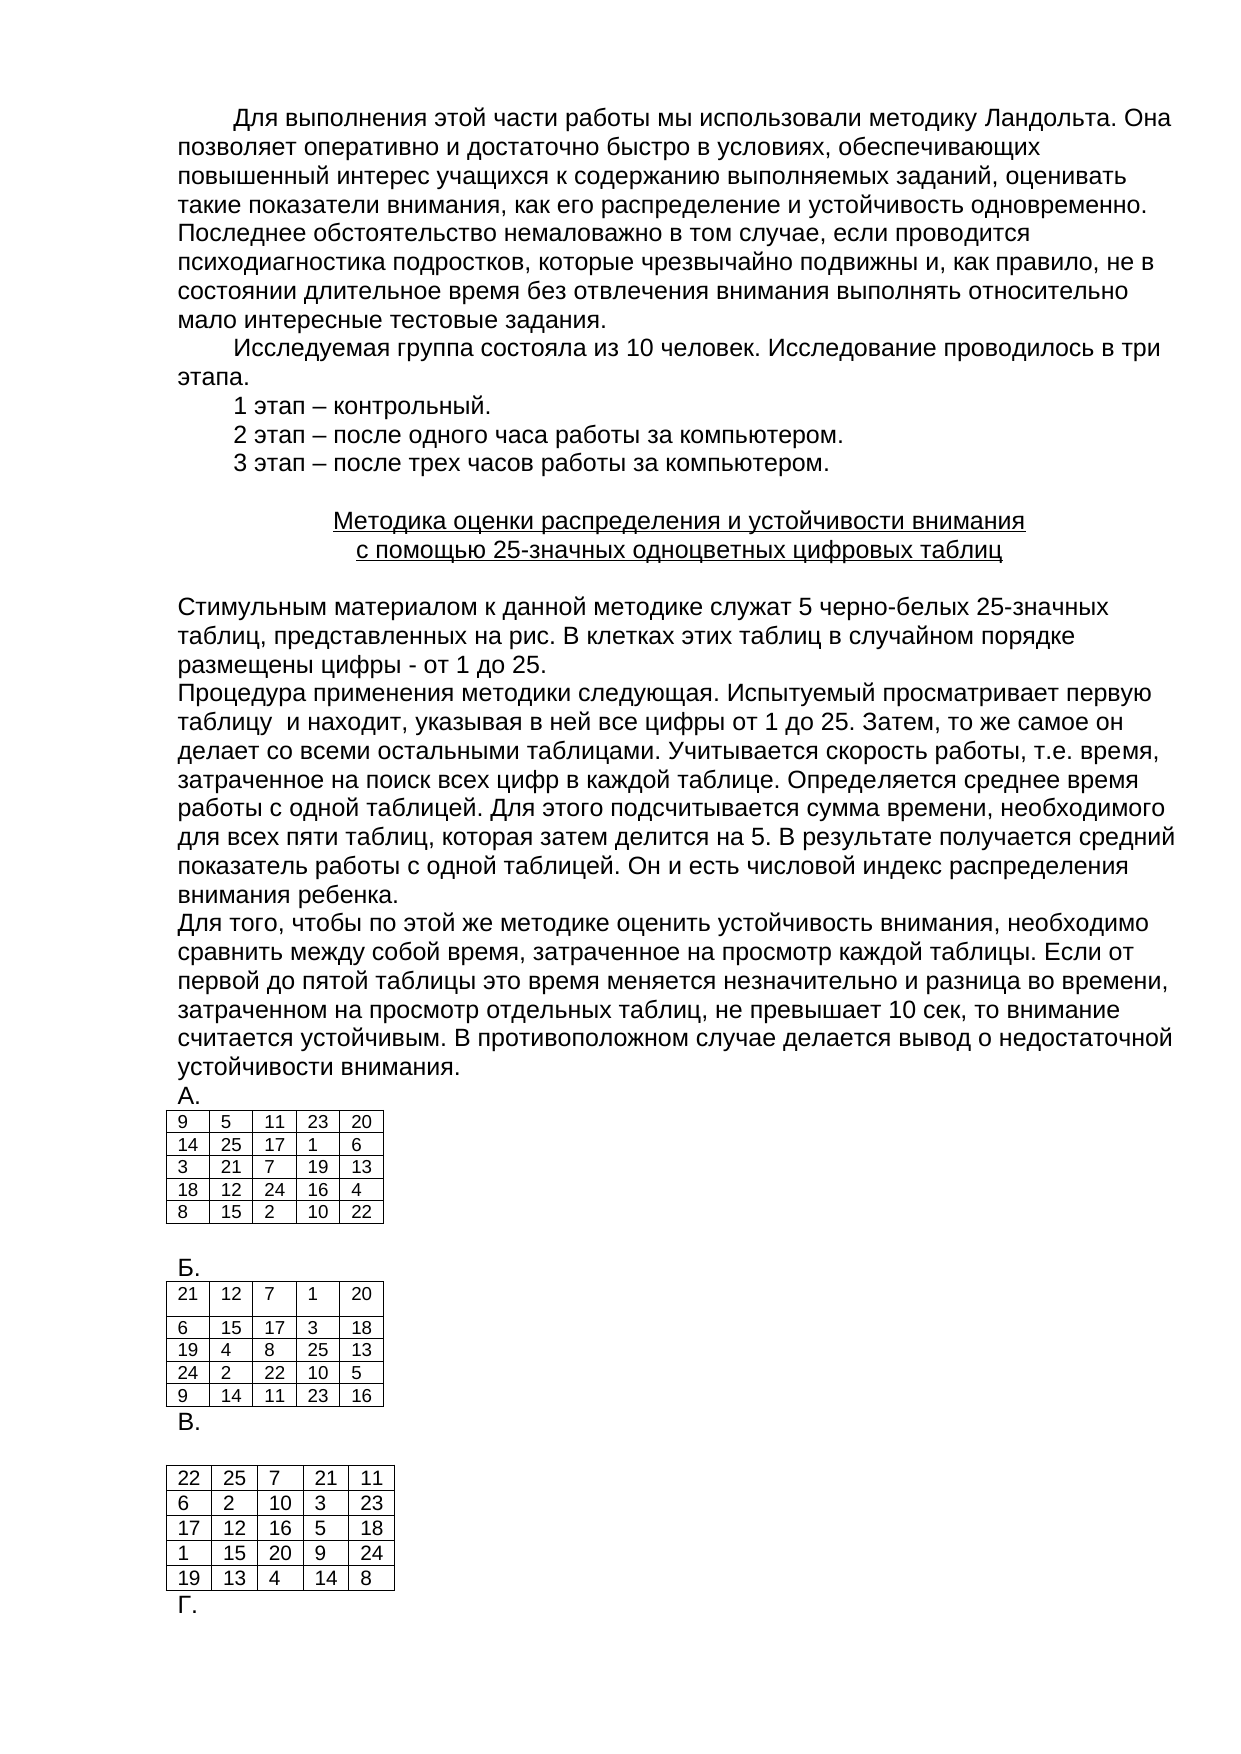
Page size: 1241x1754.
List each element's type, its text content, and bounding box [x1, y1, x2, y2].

text с помощью 25-значных одноцветных цифровых таблиц [177, 535, 1181, 563]
text Для выполнения этой части работы мы использовали методику Ландольта. Она позволяет оперативно и достаточно быстро в условиях, обеспечивающих повышенный интерес учащихся к содержанию выполняемых заданий, оценивать такие показатели внимания, как его распределение и устойчивость одновременно. Последнее обстоятельство немаловажно в том случае, если проводится психодиагностика подростков, которые чрезвычайно подвижны и, как правило, не в состоянии длительное время без отвлечения внимания выполнять относительно мало интересные тестовые задания. [177, 103, 1181, 333]
table_header 12 [210, 1282, 252, 1316]
text Процедура применения методики следующая. Испытуемый просматривает первую таблицу и находит, указывая в ней все цифры от 1 до 25. Затем, то же самое он делает со всеми остальными таблицами. Учитывается скорость работы, т.е. время, затраченное на поиск всех цифр в каждой таблице. Определяется среднее время работы с одной таблицей. Для этого подсчитывается сумма времени, необходимого для всех пяти таблиц, которая затем делится на 5. В результате получается средний показатель работы с одной таблицей. Он и есть числовой индекс распределения внимания ребенка. [177, 678, 1181, 908]
text Для того, чтобы по этой же методике оценить устойчивость внимания, необходимо сравнить между собой время, затраченное на просмотр каждой таблицы. Если от первой до пятой таблицы это время меняется незначительно и разница во времени, затраченном на просмотр отдельных таблиц, не превышает 10 сек, то внимание считается устойчивым. В противоположном случае делается вывод о недостаточной устойчивости внимания. [177, 908, 1181, 1081]
text Б. [177, 1252, 1181, 1281]
text 2 этап – после одного часа работы за компьютером. [177, 420, 1181, 448]
text Стимульным материалом к данной методике служат 5 черно-белых 25-значных таблиц, представленных на рис. В клетках этих таблиц в случайном порядке размещены цифры - от 1 до 25. [177, 592, 1181, 678]
text Методика оценки распределения и устойчивости внимания [177, 506, 1181, 535]
text А. [177, 1081, 1181, 1110]
text 3 этап – после трех часов работы за компьютером. [177, 448, 1181, 477]
text Г. [177, 1591, 1181, 1619]
text 1 этап – контрольный. [177, 391, 1181, 420]
text Исследуемая группа состояла из 10 человек. Исследование проводилось в три этапа. [177, 333, 1181, 391]
table_header 21 [167, 1282, 209, 1316]
table_header 1 [297, 1282, 339, 1316]
text В. [177, 1407, 1181, 1436]
table_header 7 [253, 1282, 296, 1316]
table_header 20 [340, 1282, 383, 1316]
